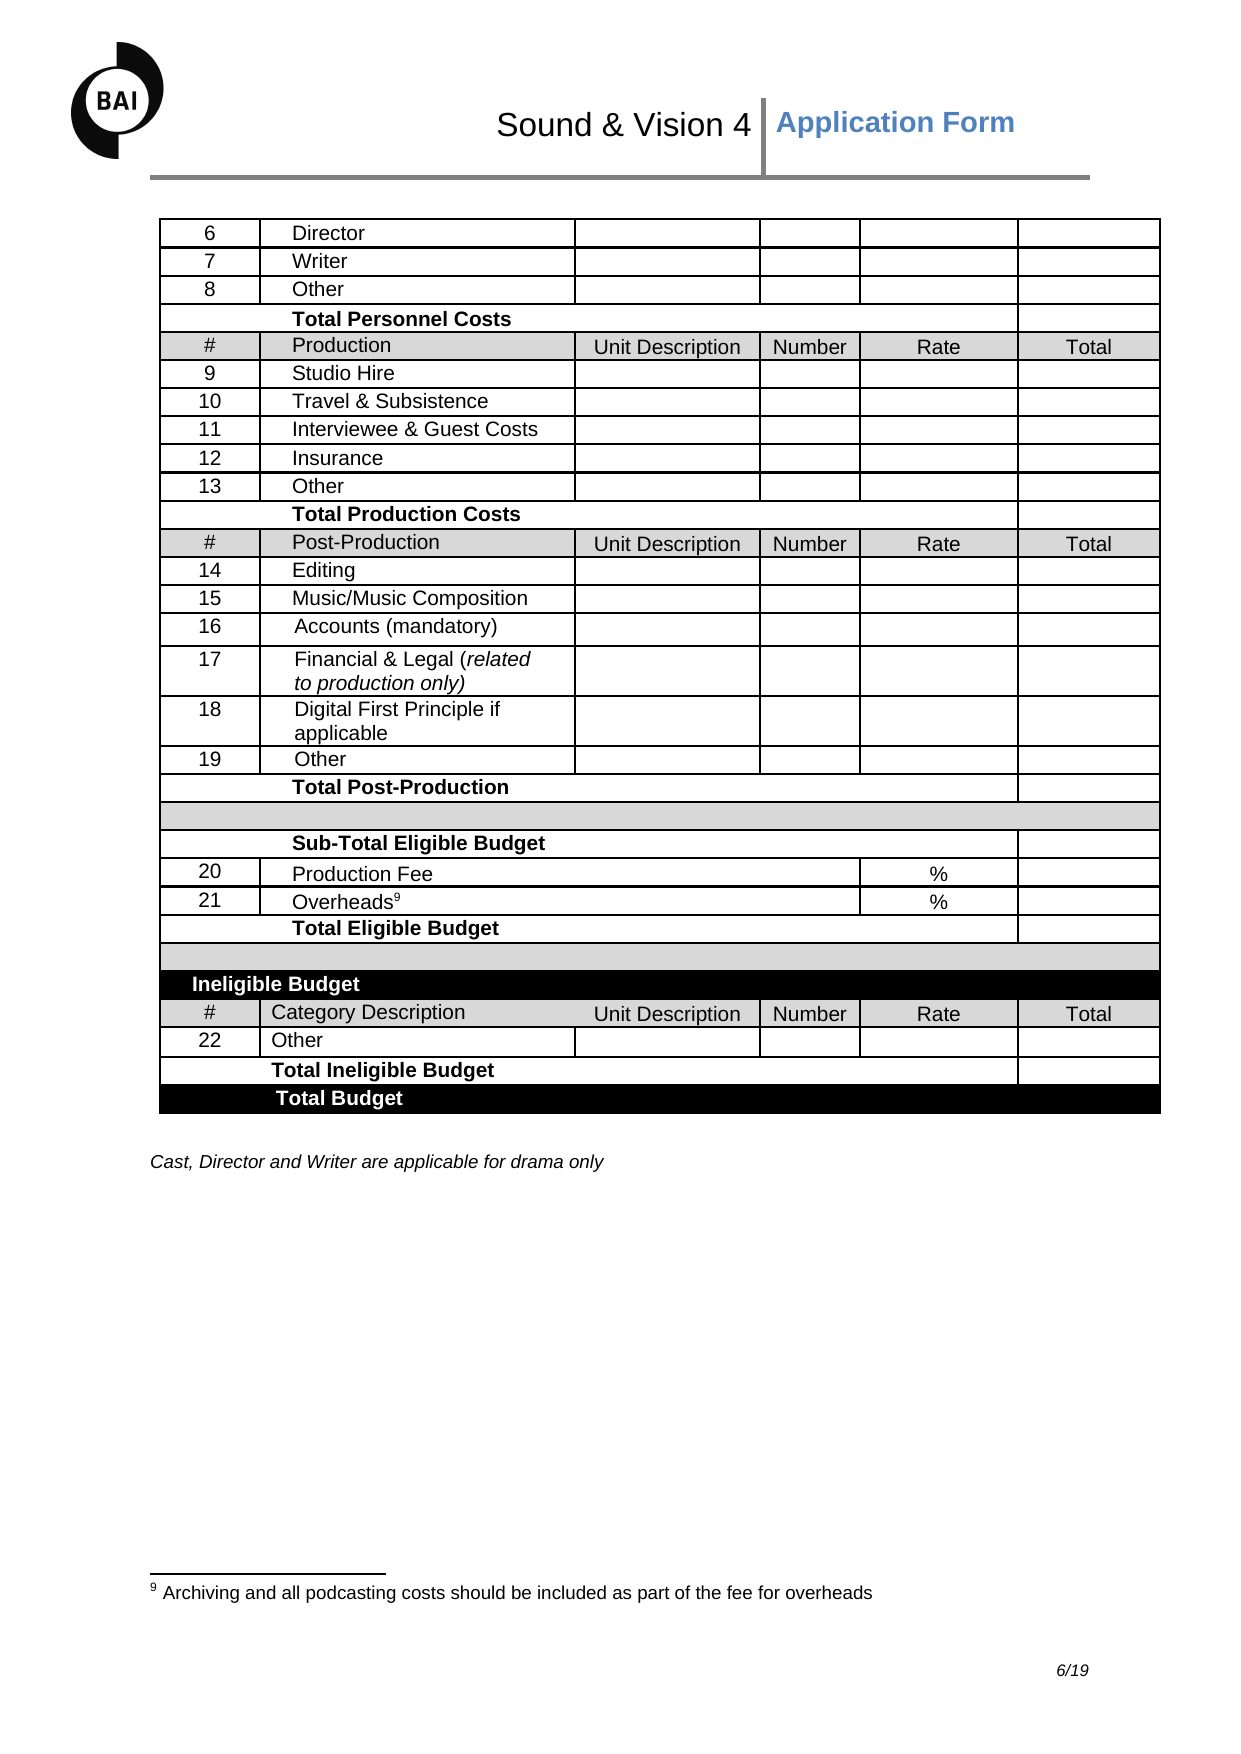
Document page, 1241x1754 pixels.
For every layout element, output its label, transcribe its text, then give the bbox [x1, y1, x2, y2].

table_cell 12 [161, 445, 259, 471]
table_cell [761, 445, 859, 471]
table_cell [861, 747, 1017, 773]
table_cell [1019, 586, 1159, 612]
table_cell [1019, 1028, 1159, 1056]
table_cell Editing [261, 558, 574, 584]
table_cell [161, 803, 1159, 829]
table_cell [1019, 775, 1159, 801]
table_cell Total [1019, 1000, 1159, 1026]
table_cell [1019, 647, 1159, 695]
table_cell [861, 445, 1017, 471]
table_cell [861, 361, 1017, 387]
table_cell Other [261, 277, 574, 303]
table_cell [761, 747, 859, 773]
table_cell Insurance [261, 445, 574, 471]
table_cell [761, 1028, 859, 1056]
table_cell [761, 220, 859, 246]
table_cell [576, 1028, 759, 1056]
table_cell [861, 586, 1017, 612]
table_cell Sub-Total Eligible Budget [260, 831, 1017, 857]
table_cell [761, 389, 859, 415]
table_cell Unit Description [576, 333, 759, 359]
table_cell [761, 614, 859, 645]
table_cell 17 [161, 647, 259, 695]
table_cell [861, 647, 1017, 695]
table_cell Other [261, 474, 574, 499]
table_cell Total Production Costs [260, 502, 1017, 528]
table_cell 18 [161, 697, 259, 745]
table_cell [761, 474, 859, 499]
table_cell 8 [161, 277, 259, 303]
table_cell [161, 305, 260, 331]
table_cell Total Personnel Costs [260, 305, 1017, 331]
table_cell Rate [861, 530, 1017, 556]
table_cell Writer [261, 249, 574, 274]
table_cell [1019, 361, 1159, 387]
table_cell [161, 502, 260, 528]
table_cell 13 [161, 474, 259, 499]
table_cell 11 [161, 417, 259, 443]
table_cell [761, 586, 859, 612]
table_cell [861, 1028, 1017, 1056]
table_cell Ineligible Budget [161, 972, 1159, 998]
table_cell # [161, 1000, 259, 1026]
table_cell [1019, 220, 1159, 246]
table_cell 7 [161, 249, 259, 274]
table_cell Total Budget [161, 1086, 1017, 1112]
text Cast, Director and Writer are applicable for drama only [150, 1143, 1090, 1172]
picture [56, 26, 171, 174]
table_cell Other [261, 1028, 574, 1056]
table_cell [1019, 558, 1159, 584]
table_cell [761, 417, 859, 443]
table_cell 20 [161, 859, 259, 885]
table_cell [161, 831, 260, 857]
table_cell Total [1019, 530, 1159, 556]
table_cell [161, 775, 260, 801]
table_cell Accounts (mandatory) [261, 614, 574, 645]
table_cell [1019, 474, 1159, 499]
table_cell [861, 474, 1017, 499]
table_cell [576, 614, 759, 645]
table_cell [1019, 916, 1159, 942]
table_cell 14 [161, 558, 259, 584]
table_cell [1019, 249, 1159, 274]
table_cell [1019, 888, 1159, 913]
table_cell Digital First Principle if applicable [261, 697, 574, 745]
table_cell Production [261, 333, 574, 359]
table_cell 19 [161, 747, 259, 773]
table_cell Production Fee [261, 859, 859, 885]
table_cell [761, 361, 859, 387]
table_cell [761, 249, 859, 274]
table_cell [861, 697, 1017, 745]
table_cell Financial & Legal (related to production only) [261, 647, 574, 695]
table_cell [576, 586, 759, 612]
table_cell Number [761, 530, 859, 556]
table_cell Rate [861, 333, 1017, 359]
table_cell Director [261, 220, 574, 246]
table_cell [576, 220, 759, 246]
table_cell Number [761, 1000, 859, 1026]
table_cell Overheads [261, 888, 859, 913]
table_cell 10 [161, 389, 259, 415]
table_cell [861, 389, 1017, 415]
table_cell # [161, 530, 259, 556]
table_cell [576, 558, 759, 584]
table_cell Travel & Subsistence [261, 389, 574, 415]
table_cell [861, 558, 1017, 584]
table_cell [1019, 614, 1159, 645]
table_cell Unit Description [576, 530, 759, 556]
table_cell [576, 277, 759, 303]
table_cell [1019, 747, 1159, 773]
table_cell 9 [161, 361, 259, 387]
table_cell [761, 277, 859, 303]
table_cell Number [761, 333, 859, 359]
table_cell Total Post-Production [260, 775, 1017, 801]
table_cell [1019, 389, 1159, 415]
table_cell [576, 747, 759, 773]
table_cell [576, 249, 759, 274]
table_cell 21 [161, 888, 259, 913]
table_cell [861, 614, 1017, 645]
table_cell 15 [161, 586, 259, 612]
table_cell # [161, 333, 259, 359]
table_cell Total [1019, 333, 1159, 359]
table_cell Unit Description [575, 1000, 759, 1026]
table_cell [1019, 1058, 1159, 1084]
table_cell [576, 474, 759, 499]
table_cell [861, 249, 1017, 274]
table_cell [1019, 697, 1159, 745]
table_cell Post-Production [261, 530, 574, 556]
table_cell [861, 277, 1017, 303]
table_cell Rate [861, 1000, 1017, 1026]
table_cell [761, 697, 859, 745]
table_cell [576, 389, 759, 415]
table_cell [1019, 859, 1159, 885]
table_cell [1019, 1086, 1159, 1112]
table_cell % [861, 859, 1017, 885]
table_cell [861, 220, 1017, 246]
table_cell Other [261, 747, 574, 773]
table_cell [576, 361, 759, 387]
table_cell 6 [161, 220, 259, 246]
table_cell Category Description [261, 1000, 575, 1026]
table_cell [576, 697, 759, 745]
table_cell [576, 417, 759, 443]
table_cell Music/Music Composition [261, 586, 574, 612]
table_cell [576, 445, 759, 471]
table_cell [1019, 502, 1159, 528]
table_cell [161, 944, 1159, 970]
table_cell [861, 417, 1017, 443]
table_cell [576, 647, 759, 695]
table_cell [761, 647, 859, 695]
table_cell [161, 916, 260, 942]
table_cell [161, 1058, 260, 1084]
table_cell 22 [161, 1028, 259, 1056]
table_cell [1019, 831, 1159, 857]
table_cell Total Ineligible Budget [260, 1058, 1017, 1084]
table_cell % [861, 888, 1017, 913]
table_cell [1019, 445, 1159, 471]
table_cell Studio Hire [261, 361, 574, 387]
table_cell 16 [161, 614, 259, 645]
table_cell Total Eligible Budget [260, 916, 1017, 942]
table_cell [1019, 417, 1159, 443]
table_cell Interviewee & Guest Costs [261, 417, 574, 443]
table_cell [761, 558, 859, 584]
table_cell [1019, 277, 1159, 303]
table_cell [1019, 305, 1159, 331]
